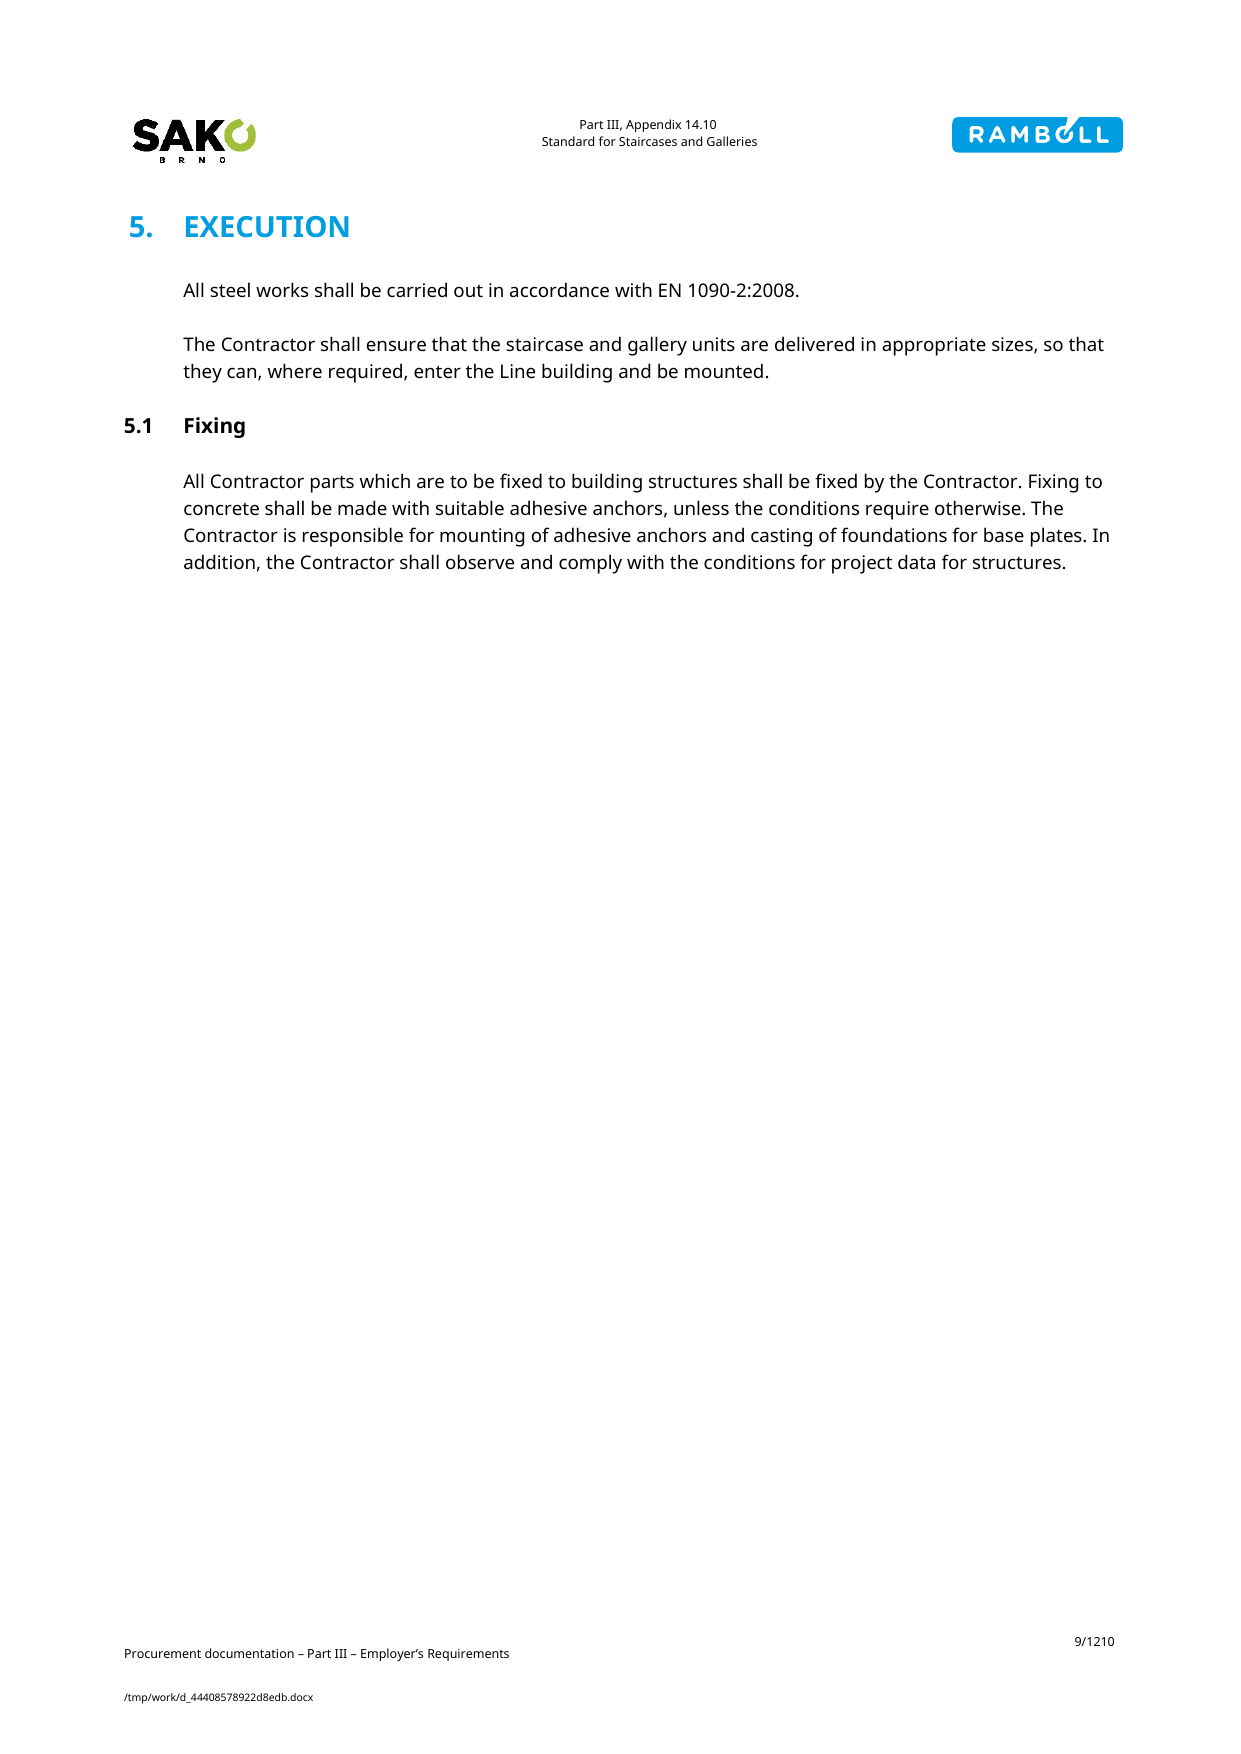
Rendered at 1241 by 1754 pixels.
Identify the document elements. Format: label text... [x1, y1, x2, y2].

picture [132, 119, 256, 163]
text All steel works shall be carried out in accordance with EN 1090-2:2008. [183, 276, 1116, 303]
subtitle Fixing [153, 411, 1116, 439]
text All Contractor parts which are to be fixed to building structures shall be fixed by the Contractor. Fixing to concrete shall be made with suitable adhesive anchors, unless the conditions require otherwise. The Contractor is responsible for mounting of adhesive anchors and casting of foundations for base plates. In addition, the Contractor shall observe and comply with the conditions for project data for structures. [183, 466, 1116, 575]
text The Contractor shall ensure that the staircase and gallery units are delivered in appropriate sizes, so that they can, where required, enter the Line building and be mounted. [183, 330, 1116, 384]
subtitle Execution [153, 207, 1116, 246]
